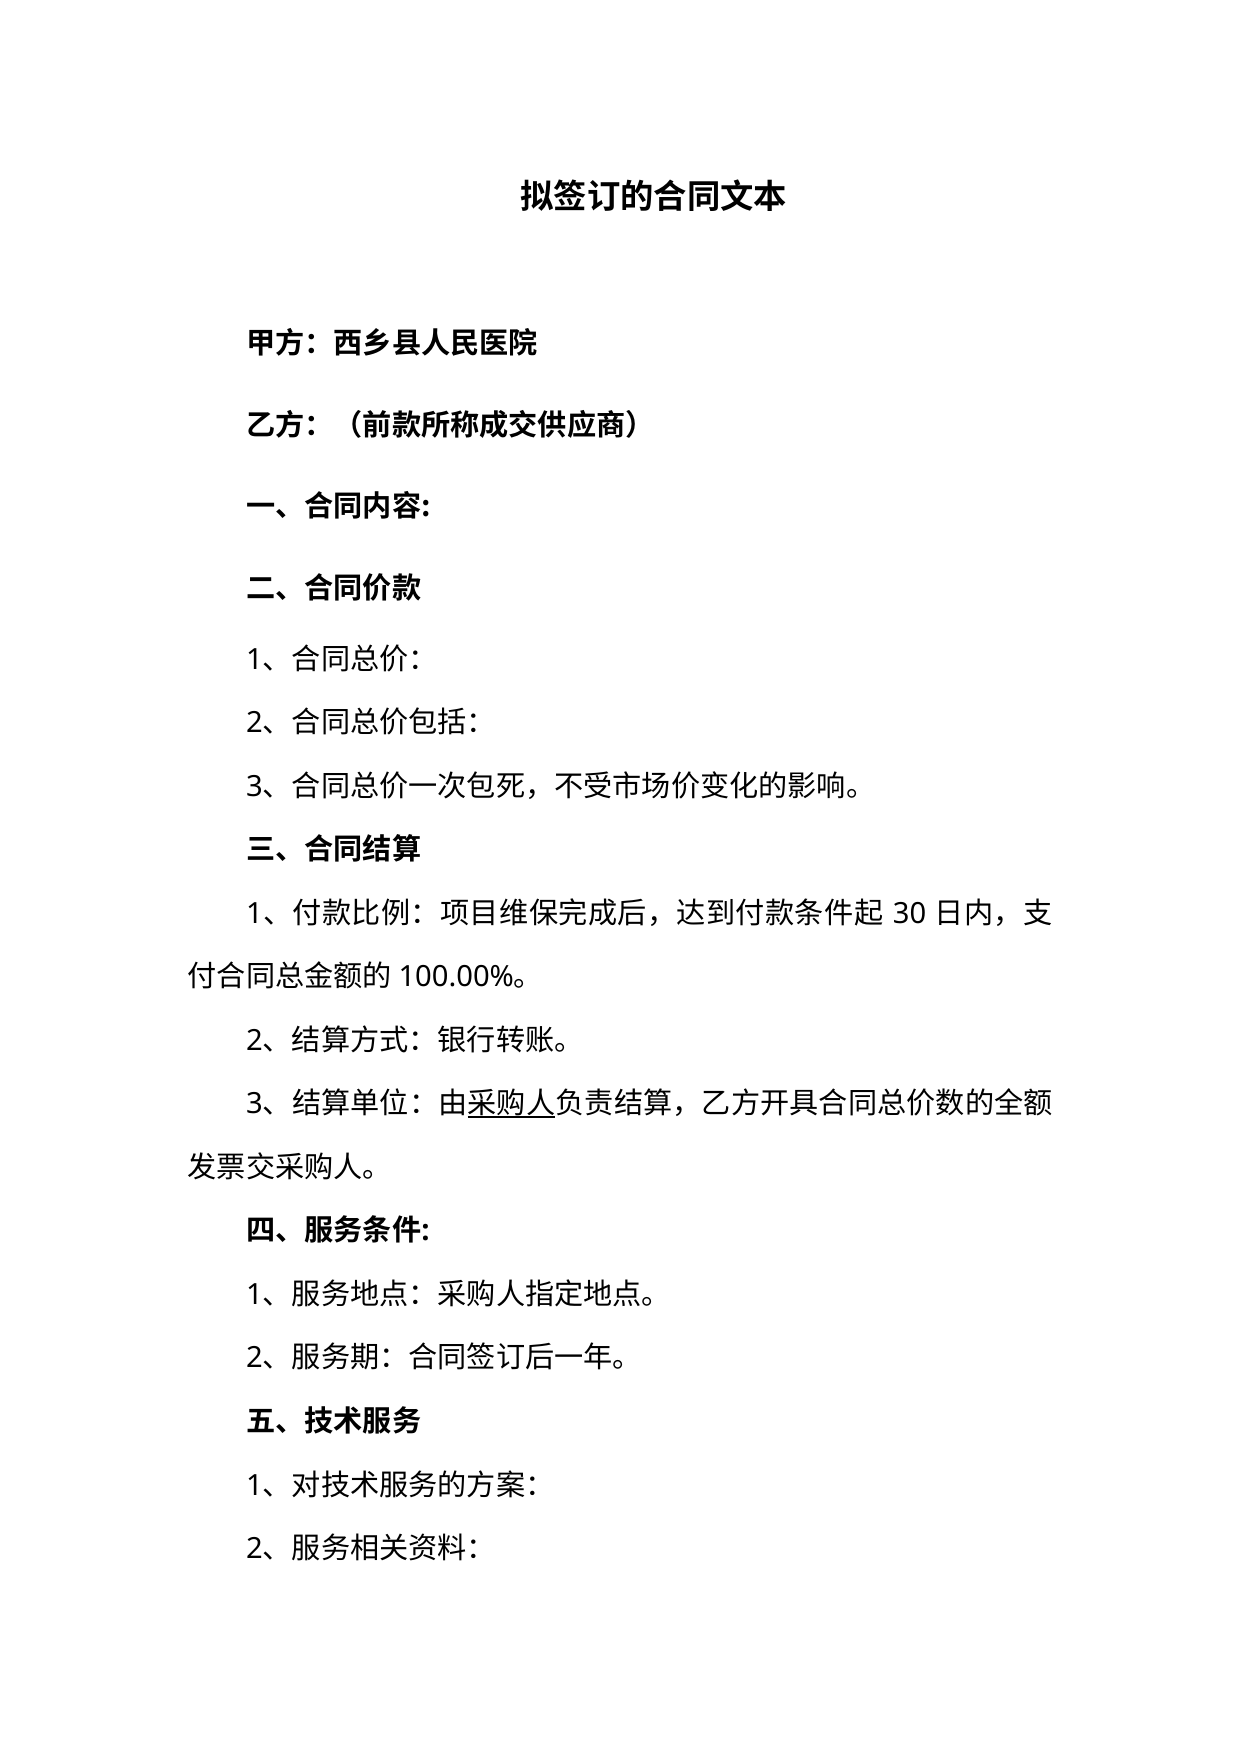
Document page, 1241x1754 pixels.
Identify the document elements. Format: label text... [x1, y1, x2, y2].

text 一、合同内容: [187, 472, 1053, 537]
text 四、服务条件: [187, 1207, 1053, 1249]
text 1、对技术服务的方案： [187, 1461, 1053, 1503]
text 1、付款比例：项目维保完成后，达到付款条件起 30 日内，支付合同总金额的 100.00%。 [187, 889, 1053, 995]
text 乙方：（前款所称成交供应商） [187, 390, 1053, 455]
text 2、服务期：合同签订后一年。 [187, 1334, 1053, 1376]
text 2、服务相关资料： [187, 1524, 1053, 1567]
text 甲方：西乡县人民医院 [187, 308, 1053, 373]
text 二、合同价款 [187, 553, 1053, 618]
text 五、技术服务 [187, 1398, 1053, 1440]
text 2、合同总价包括： [187, 699, 1053, 741]
text 3、合同总价一次包死，不受市场价变化的影响。 [187, 762, 1053, 805]
text 三、合同结算 [187, 826, 1053, 868]
text 1、合同总价： [187, 635, 1053, 678]
text 1、服务地点：采购人指定地点。 [187, 1271, 1053, 1313]
text 拟签订的合同文本 [187, 162, 1053, 227]
text 3、结算单位：由采购人负责结算，乙方开具合同总价数的全额发票交采购人。 [187, 1080, 1053, 1186]
text 2、结算方式：银行转账。 [187, 1016, 1053, 1059]
